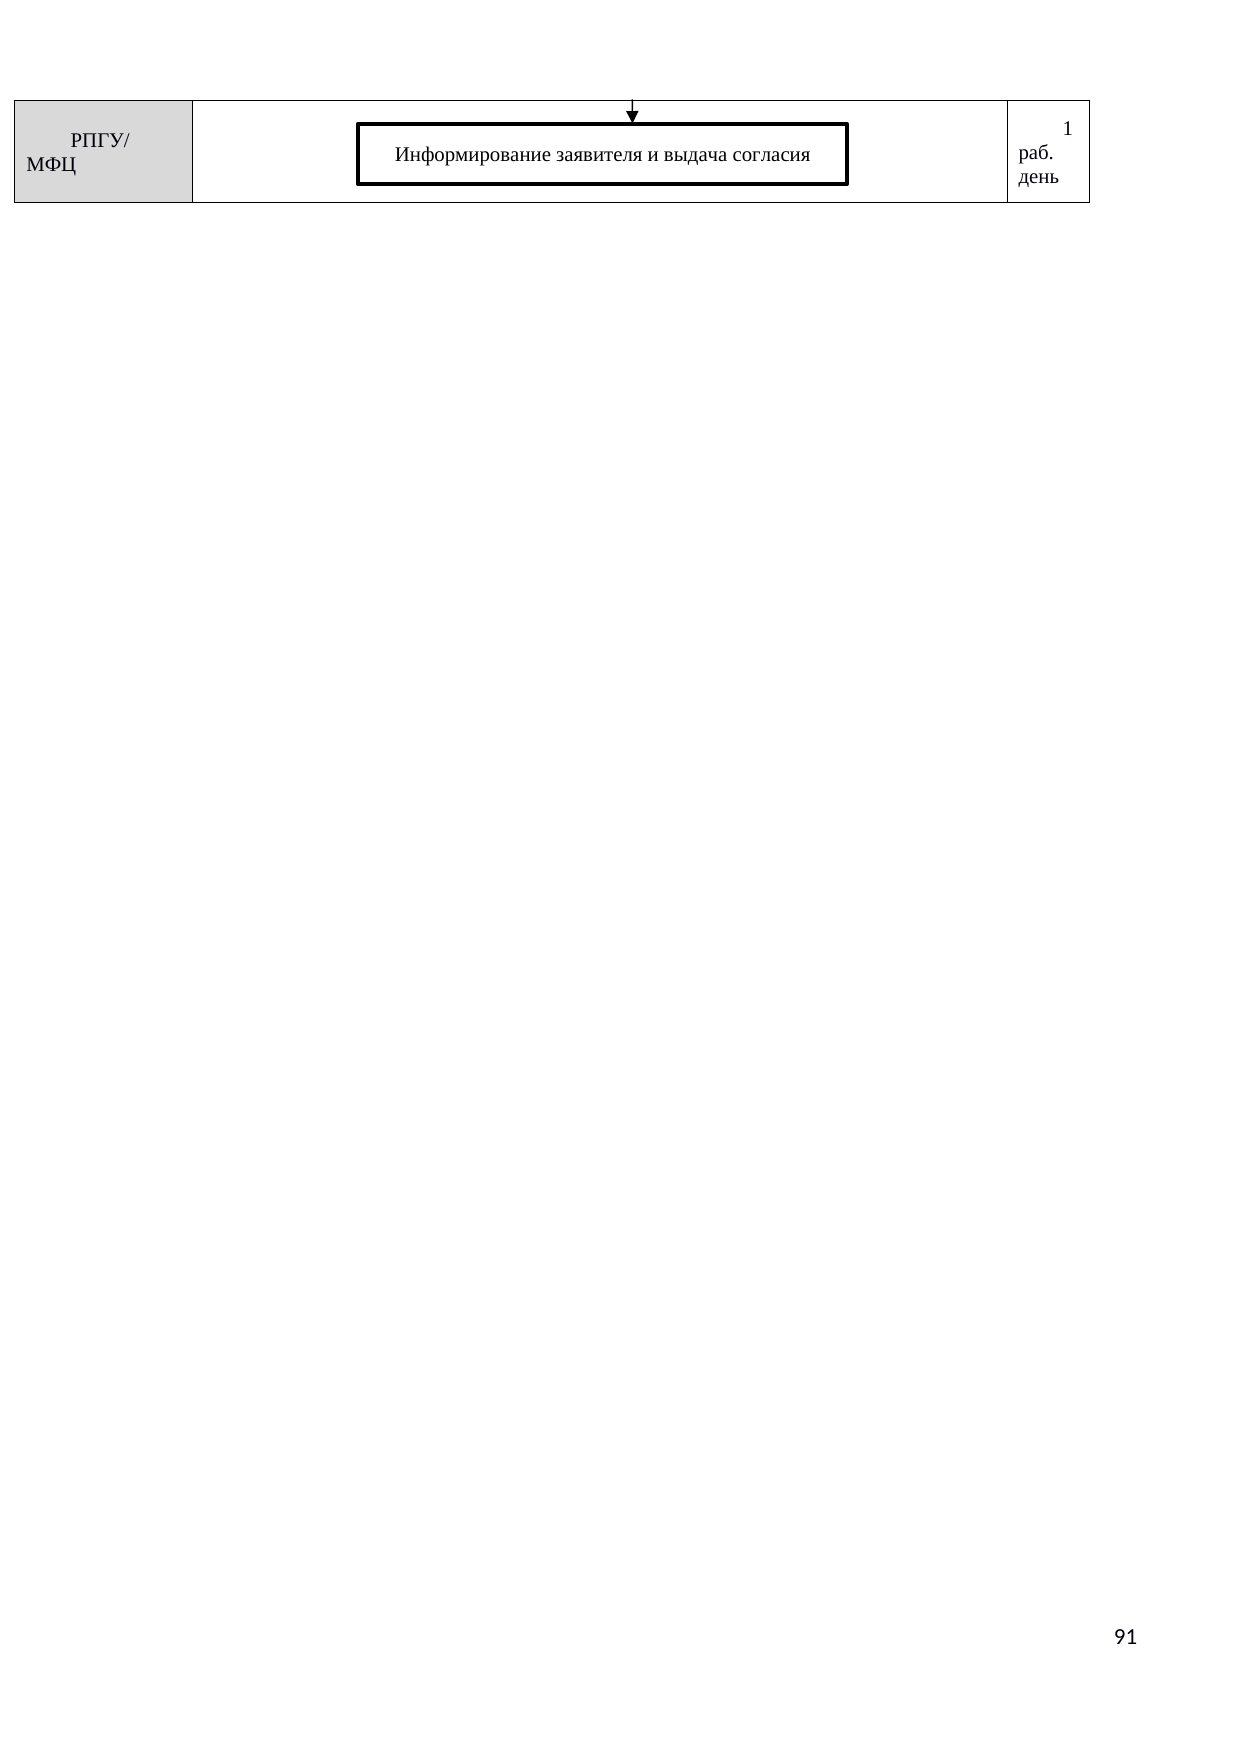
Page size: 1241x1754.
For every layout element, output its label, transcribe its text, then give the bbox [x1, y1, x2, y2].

table_cell 1 раб. день [1008, 101, 1089, 202]
table_cell [193, 101, 1007, 202]
table_cell РПГУ/ МФЦ [15, 101, 192, 202]
